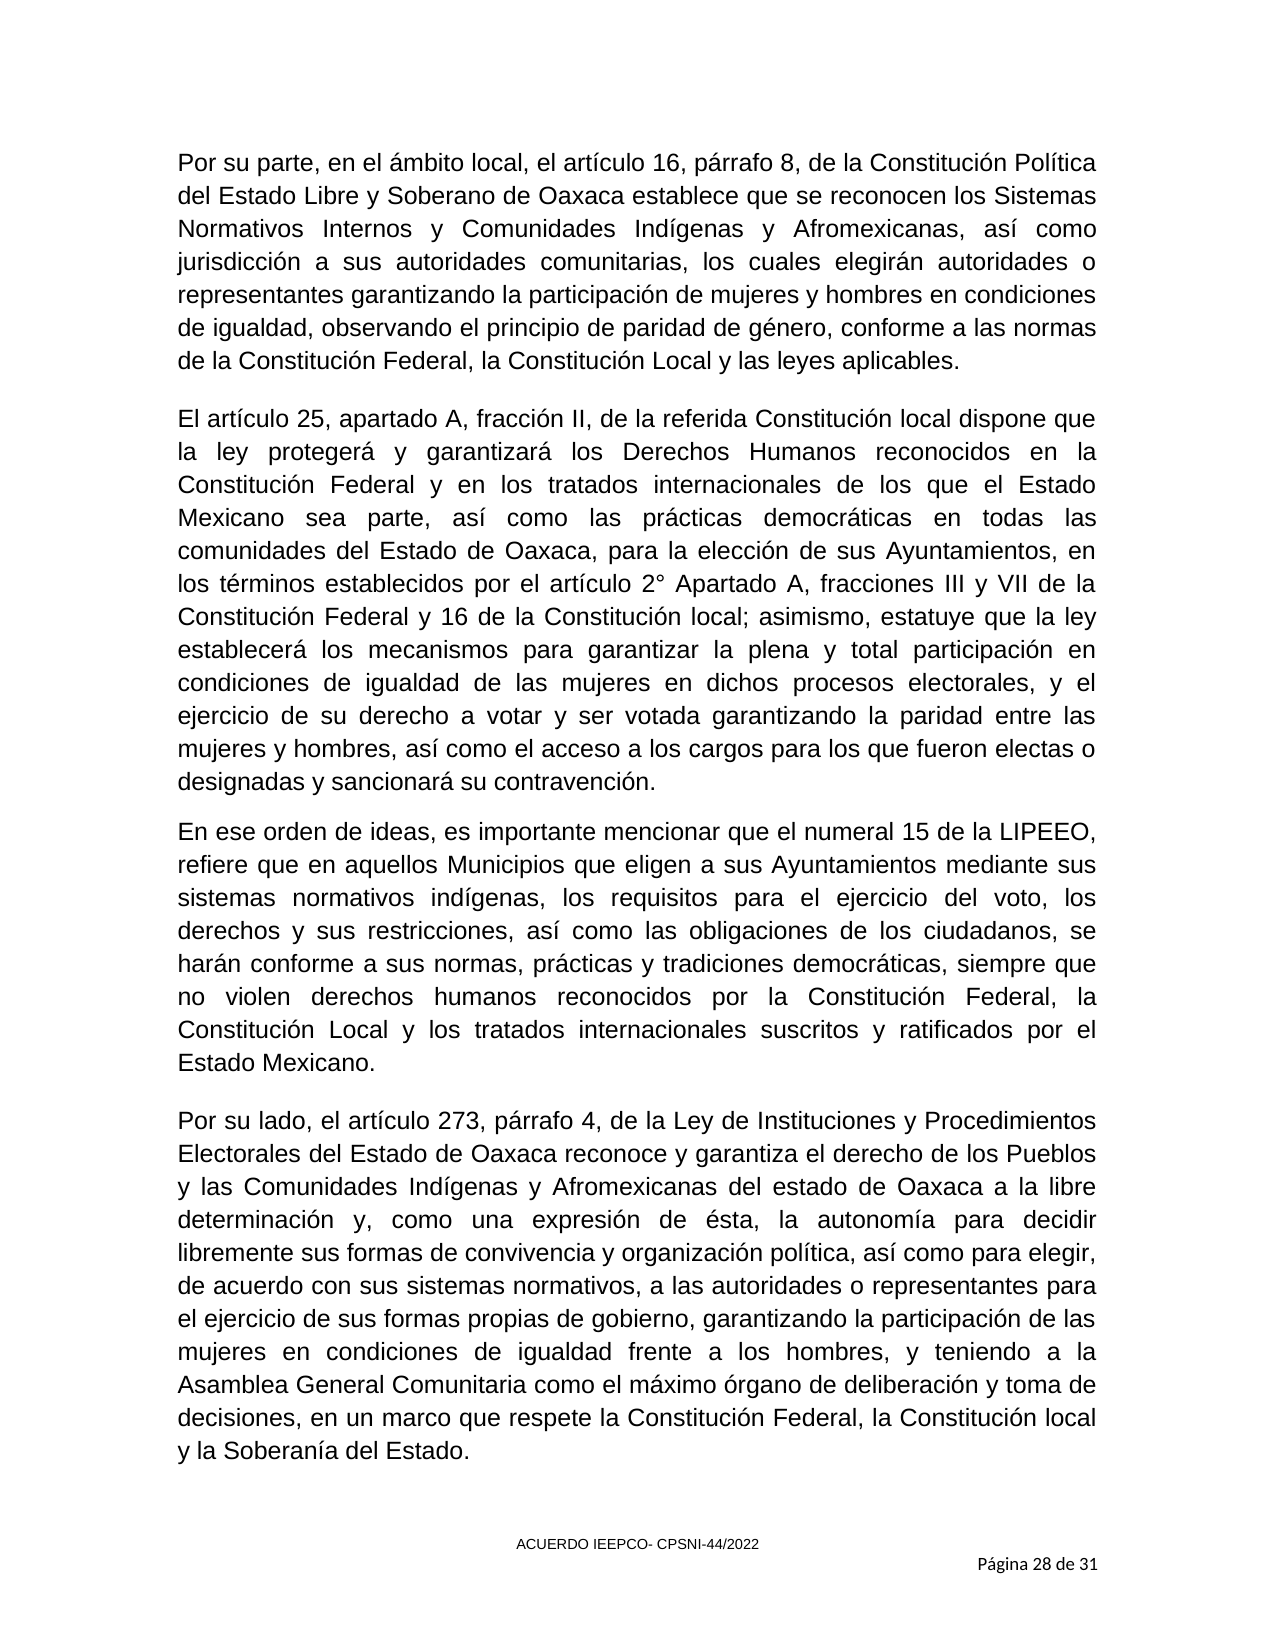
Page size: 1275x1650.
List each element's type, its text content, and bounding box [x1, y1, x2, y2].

text Por su parte, en el ámbito local, el artículo 16, párrafo 8, de la Constitución Política del Estado Libre y Soberano de Oaxaca establece que se reconocen los Sistemas Normativos Internos y Comunidades Indígenas y Afromexicanas, así como jurisdicción a sus autoridades comunitarias, los cuales elegirán autoridades o representantes garantizando la participación de mujeres y hombres en condiciones de igualdad, observando el principio de paridad de género, conforme a las normas de la Constitución Federal, la Constitución Local y las leyes aplicables. [177, 148, 1098, 374]
text El artículo 25, apartado A, fracción II, de la referida Constitución local dispone que la ley protegerá y garantizará los Derechos Humanos reconocidos en la Constitución Federal y en los tratados internacionales de los que el Estado Mexicano sea parte, así como las prácticas democráticas en todas las comunidades del Estado de Oaxaca, para la elección de sus Ayuntamientos, en los términos establecidos por el artículo 2° Apartado A, fracciones III y VII de la Constitución Federal y 16 de la Constitución local; asimismo, estatuye que la ley establecerá los mecanismos para garantizar la plena y total participación en condiciones de igualdad de las mujeres en dichos procesos electorales, y el ejercicio de su derecho a votar y ser votada garantizando la paridad entre las mujeres y hombres, así como el acceso a los cargos para los que fueron electas o designadas y sancionará su contravención. [177, 404, 1098, 796]
text En ese orden de ideas, es importante mencionar que el numeral 15 de la LIPEEO, refiere que en aquellos Municipios que eligen a sus Ayuntamientos mediante sus sistemas normativos indígenas, los requisitos para el ejercicio del voto, los derechos y sus restricciones, así como las obligaciones de los ciudadanos, se harán conforme a sus normas, prácticas y tradiciones democráticas, siempre que no violen derechos humanos reconocidos por la Constitución Federal, la Constitución Local y los tratados internacionales suscritos y ratificados por el Estado Mexicano. [177, 817, 1098, 1077]
text Por su lado, el artículo 273, párrafo 4, de la Ley de Instituciones y Procedimientos Electorales del Estado de Oaxaca reconoce y garantiza el derecho de los Pueblos y las Comunidades Indígenas y Afromexicanas del estado de Oaxaca a la libre determinación y, como una expresión de ésta, la autonomía para decidir libremente sus formas de convivencia y organización política, así como para elegir, de acuerdo con sus sistemas normativos, a las autoridades o representantes para el ejercicio de sus formas propias de gobierno, garantizando la participación de las mujeres en condiciones de igualdad frente a los hombres, y teniendo a la Asamblea General Comunitaria como el máximo órgano de deliberación y toma de decisiones, en un marco que respete la Constitución Federal, la Constitución local y la Soberanía del Estado. [177, 1106, 1098, 1465]
